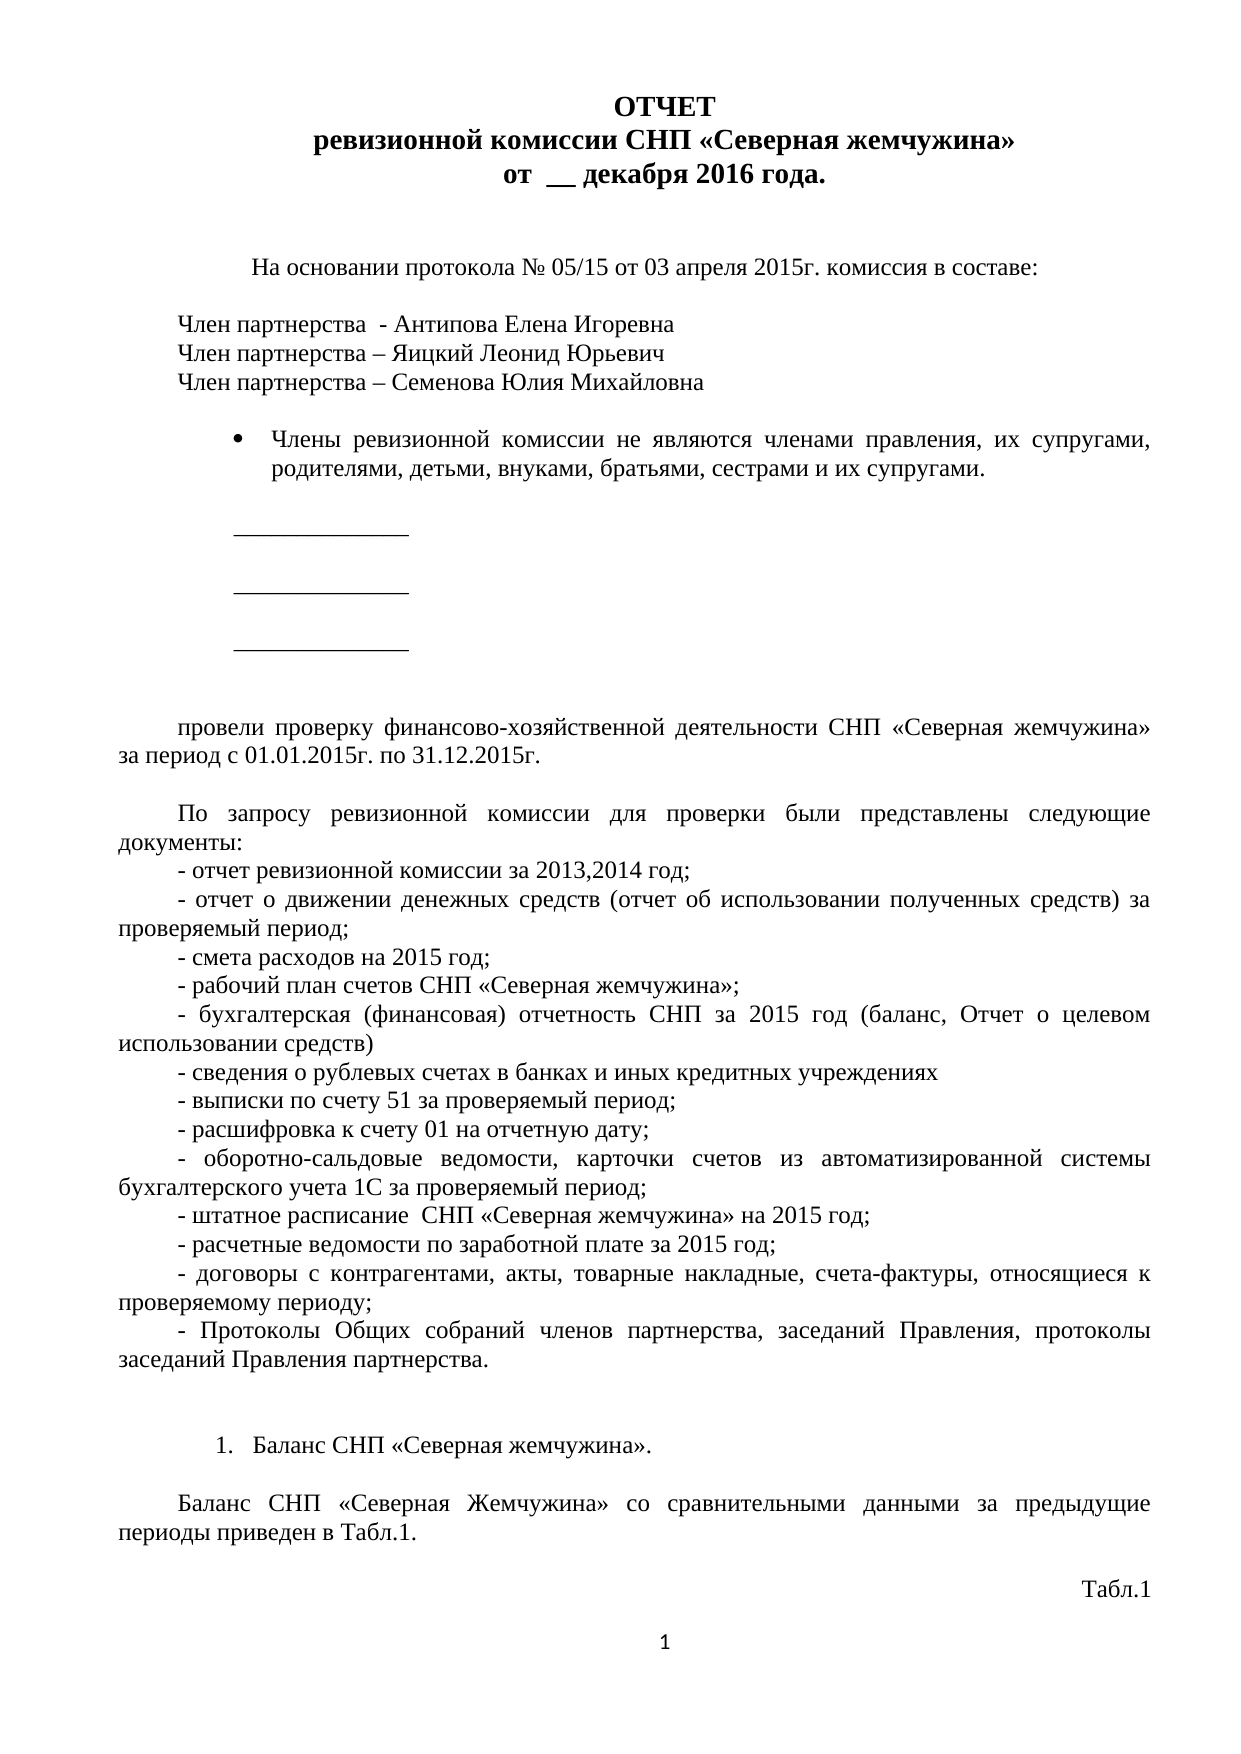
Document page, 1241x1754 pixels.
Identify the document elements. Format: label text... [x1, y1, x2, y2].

text Член партнерства – Яицкий Леонид Юрьевич [177, 338, 1152, 367]
text - отчет о движении денежных средств (отчет об использовании полученных средств) за проверяемый период; [118, 884, 1152, 942]
text - Протоколы Общих собраний членов партнерства, заседаний Правления, протоколы заседаний Правления партнерства. [118, 1315, 1152, 1373]
text Член партнерства - Антипова Елена Игоревна [177, 309, 1152, 338]
list Члены ревизионной комиссии не являются членами правления, их супругами, родителями, детьми, внуками, братьями, сестрами и их супругами. [233, 424, 1152, 482]
text - выписки по счету 51 за проверяемый период; [177, 1085, 1152, 1114]
text ______________ [177, 568, 1152, 597]
text - штатное расписание СНП «Северная жемчужина» на 2015 год; [177, 1200, 1152, 1229]
text Баланс СНП «Северная Жемчужина» со сравнительными данными за предыдущие периоды приведен в Табл.1. [118, 1488, 1152, 1545]
list Баланс СНП «Северная жемчужина». [215, 1430, 1152, 1459]
text ______________ [177, 625, 1152, 654]
text - отчет ревизионной комиссии за 2013,2014 год; [177, 855, 1152, 884]
text Член партнерства – Семенова Юлия Михайловна [177, 367, 1152, 395]
text - смета расходов на 2015 год; [177, 942, 1152, 970]
text от __ декабря 2016 года. [177, 156, 1152, 189]
text провели проверку финансово-хозяйственной деятельности СНП «Северная жемчужина» за период с 01.01.2015г. по 31.12.2015г. [118, 712, 1152, 769]
text На основании протокола № 05/15 от 03 апреля 2015г. комиссия в составе: [251, 252, 1152, 280]
text ревизионной комиссии СНП «Северная жемчужина» [177, 122, 1152, 156]
text - бухгалтерская (финансовая) отчетность СНП за 2015 год (баланс, Отчет о целевом использовании средств) [118, 999, 1152, 1057]
text - договоры с контрагентами, акты, товарные накладные, счета-фактуры, относящиеся к проверяемому периоду; [118, 1258, 1152, 1315]
text По запросу ревизионной комиссии для проверки были представлены следующие документы: [118, 798, 1152, 855]
text - расшифровка к счету 01 на отчетную дату; [177, 1114, 1152, 1143]
text ОТЧЕТ [177, 89, 1152, 122]
text ______________ [177, 510, 1152, 539]
text - сведения о рублевых счетах в банках и иных кредитных учреждениях [177, 1057, 1152, 1085]
text - расчетные ведомости по заработной плате за 2015 год; [177, 1229, 1152, 1258]
text - рабочий план счетов СНП «Северная жемчужина»; [177, 970, 1152, 999]
text Табл.1 [177, 1574, 1152, 1603]
text - оборотно-сальдовые ведомости, карточки счетов из автоматизированной системы бухгалтерского учета 1С за проверяемый период; [118, 1143, 1152, 1200]
